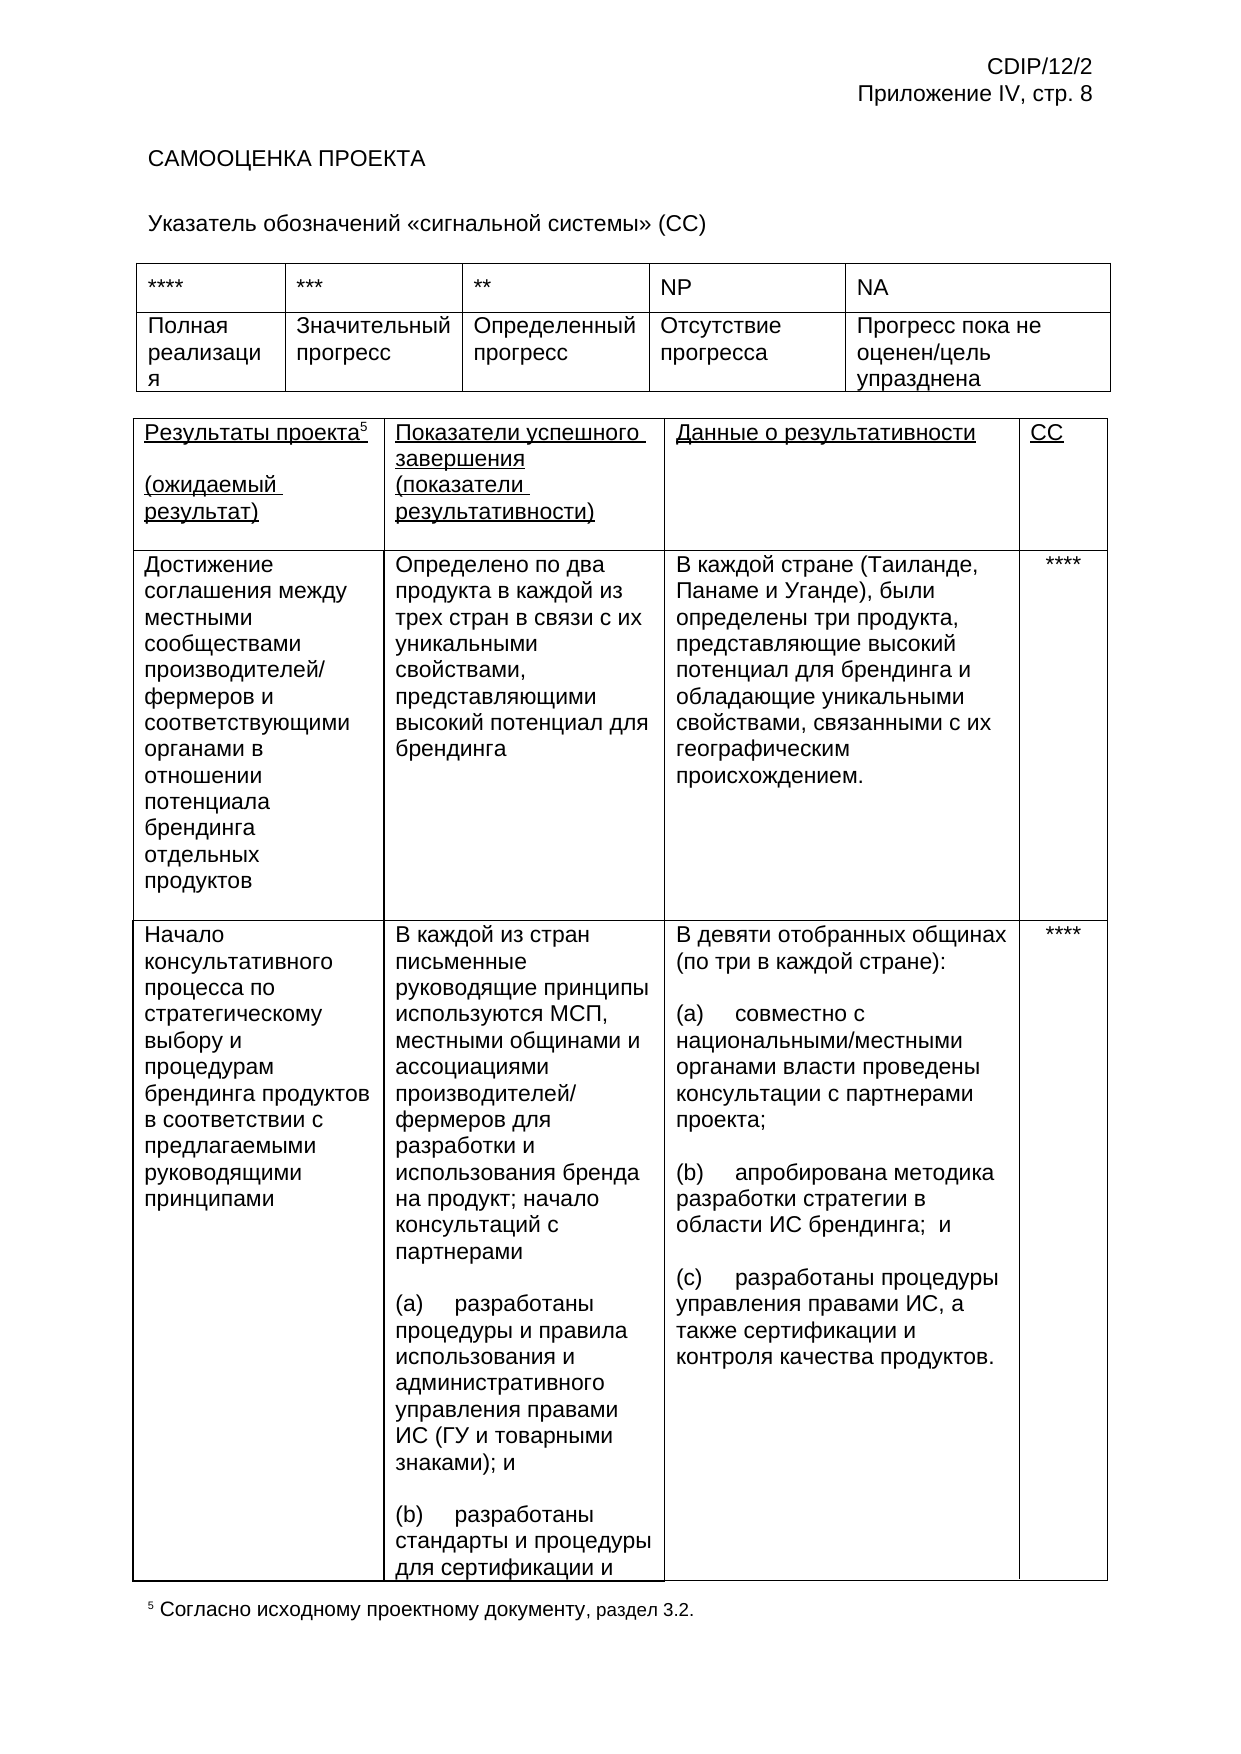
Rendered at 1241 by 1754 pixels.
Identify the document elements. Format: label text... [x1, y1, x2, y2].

text Указатель обозначений «сигнальной системы» (СС) [148, 210, 1092, 236]
table_cell Полная реализация [137, 313, 285, 391]
table_header Показатели успешного завершения (показатели результативности) [385, 419, 664, 550]
table_cell Достижение соглашения между местными сообществами производителей/ фермеров и соответствующими органами в отношении потенциала брендинга отдельных продуктов [134, 551, 383, 920]
table_cell Определенный прогресс [463, 313, 649, 391]
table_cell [385, 921, 664, 1580]
table_header NP [650, 264, 845, 312]
table_cell Прогресс пока не оценен/цель упразднена [846, 313, 1110, 391]
table_cell Отсутствие прогресса [650, 313, 845, 391]
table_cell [134, 921, 383, 1580]
table_header Данные о результативности [665, 419, 1019, 550]
table_header САМООЦЕНКА ПРОЕКТА [136, 132, 1104, 184]
table_header Результаты проекта (ожидаемый результат) [134, 419, 384, 550]
table_cell Значительный прогресс [286, 313, 462, 391]
table_cell **** [1020, 551, 1107, 920]
table_header *** [286, 264, 462, 312]
table_header ** [463, 264, 649, 312]
table_cell В каждой стране (Таиланде, Панаме и Уганде), были определены три продукта, представляющие высокий потенциал для брендинга и обладающие уникальными свойствами, связанными с их географическим происхождением. [665, 551, 1019, 920]
table_cell **** [1019, 921, 1107, 1580]
table_header СС [1020, 419, 1107, 550]
table_cell Определено по два продукта в каждой из трех стран в связи с их уникальными свойствами, представляющими высокий потенциал для брендинга [385, 551, 664, 920]
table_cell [665, 921, 1019, 1580]
table_header NA [846, 264, 1110, 312]
table_header **** [137, 264, 285, 312]
